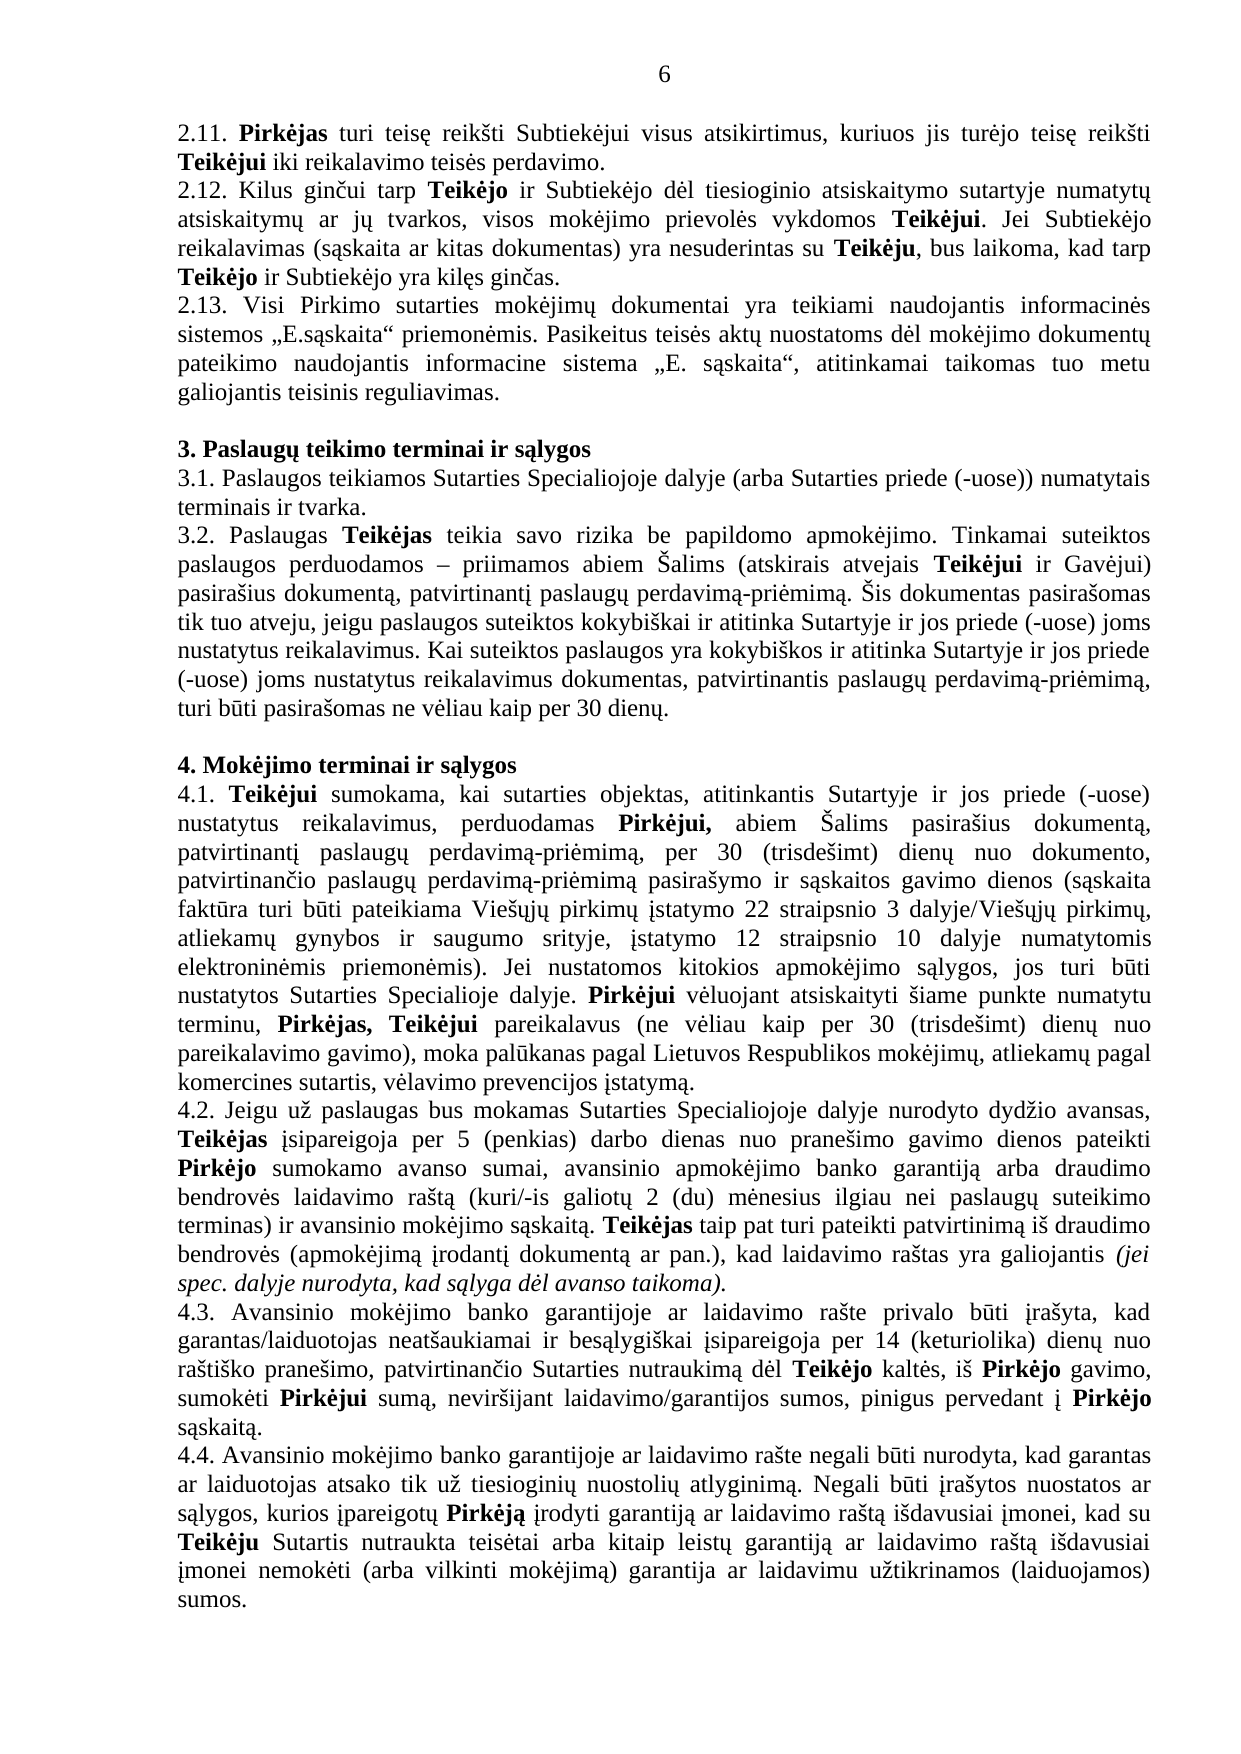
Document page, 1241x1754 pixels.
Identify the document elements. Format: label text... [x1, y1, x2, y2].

text 2.11. Pirkėjas turi teisę reikšti Subtiekėjui visus atsikirtimus, kuriuos jis turėjo teisę reikšti Teikėjui iki reikalavimo teisės perdavimo. [177, 118, 1152, 176]
text 3. Paslaugų teikimo terminai ir sąlygos [177, 434, 1152, 463]
text 2.13. Visi Pirkimo sutarties mokėjimų dokumentai yra teikiami naudojantis informacinės sistemos „E.sąskaita“ priemonėmis. Pasikeitus teisės aktų nuostatoms dėl mokėjimo dokumentų pateikimo naudojantis informacine sistema „E. sąskaita“, atitinkamai taikomas tuo metu galiojantis teisinis reguliavimas. [177, 291, 1152, 406]
text 2.12. Kilus ginčui tarp Teikėjo ir Subtiekėjo dėl tiesioginio atsiskaitymo sutartyje numatytų atsiskaitymų ar jų tvarkos, visos mokėjimo prievolės vykdomos Teikėjui. Jei Subtiekėjo reikalavimas (sąskaita ar kitas dokumentas) yra nesuderintas su Teikėju, bus laikoma, kad tarp Teikėjo ir Subtiekėjo yra kilęs ginčas. [177, 176, 1152, 291]
text 4.1. Teikėjui sumokama, kai sutarties objektas, atitinkantis Sutartyje ir jos priede (-uose) nustatytus reikalavimus, perduodamas Pirkėjui, abiem Šalims pasirašius dokumentą, patvirtinantį paslaugų perdavimą-priėmimą, per 30 (trisdešimt) dienų nuo dokumento, patvirtinančio paslaugų perdavimą-priėmimą pasirašymo ir sąskaitos gavimo dienos (sąskaita faktūra turi būti pateikiama Viešųjų pirkimų įstatymo 22 straipsnio 3 dalyje/Viešųjų pirkimų, atliekamų gynybos ir saugumo srityje, įstatymo 12 straipsnio 10 dalyje numatytomis elektroninėmis priemonėmis). Jei nustatomos kitokios apmokėjimo sąlygos, jos turi būti nustatytos Sutarties Specialioje dalyje. Pirkėjui vėluojant atsiskaityti šiame punkte numatytu terminu, Pirkėjas, Teikėjui pareikalavus (ne vėliau kaip per 30 (trisdešimt) dienų nuo pareikalavimo gavimo), moka palūkanas pagal Lietuvos Respublikos mokėjimų, atliekamų pagal komercines sutartis, vėlavimo prevencijos įstatymą. [177, 779, 1152, 1096]
text 4.4. Avansinio mokėjimo banko garantijoje ar laidavimo rašte negali būti nurodyta, kad garantas ar laiduotojas atsako tik už tiesioginių nuostolių atlyginimą. Negali būti įrašytos nuostatos ar sąlygos, kurios įpareigotų Pirkėją įrodyti garantiją ar laidavimo raštą išdavusiai įmonei, kad su Teikėju Sutartis nutraukta teisėtai arba kitaip leistų garantiją ar laidavimo raštą išdavusiai įmonei nemokėti (arba vilkinti mokėjimą) garantija ar laidavimu užtikrinamos (laiduojamos) sumos. [177, 1441, 1152, 1613]
text 3.1. Paslaugos teikiamos Sutarties Specialiojoje dalyje (arba Sutarties priede (-uose)) numatytais terminais ir tvarka. [177, 463, 1152, 521]
text 4. Mokėjimo terminai ir sąlygos [177, 751, 1152, 779]
text 4.2. Jeigu už paslaugas bus mokamas Sutarties Specialiojoje dalyje nurodyto dydžio avansas, Teikėjas įsipareigoja per 5 (penkias) darbo dienas nuo pranešimo gavimo dienos pateikti Pirkėjo sumokamo avanso sumai, avansinio apmokėjimo banko garantiją arba draudimo bendrovės laidavimo raštą (kuri/-is galiotų 2 (du) mėnesius ilgiau nei paslaugų suteikimo terminas) ir avansinio mokėjimo sąskaitą. Teikėjas taip pat turi pateikti patvirtinimą iš draudimo bendrovės (apmokėjimą įrodantį dokumentą ar pan.), kad laidavimo raštas yra galiojantis (jei spec. dalyje nurodyta, kad sąlyga dėl avanso taikoma). [177, 1096, 1152, 1297]
text 4.3. Avansinio mokėjimo banko garantijoje ar laidavimo rašte privalo būti įrašyta, kad garantas/laiduotojas neatšaukiamai ir besąlygiškai įsipareigoja per 14 (keturiolika) dienų nuo raštiško pranešimo, patvirtinančio Sutarties nutraukimą dėl Teikėjo kaltės, iš Pirkėjo gavimo, sumokėti Pirkėjui sumą, neviršijant laidavimo/garantijos sumos, pinigus pervedant į Pirkėjo sąskaitą. [177, 1297, 1152, 1441]
text 3.2. Paslaugas Teikėjas teikia savo rizika be papildomo apmokėjimo. Tinkamai suteiktos paslaugos perduodamos – priimamos abiem Šalims (atskirais atvejais Teikėjui ir Gavėjui) pasirašius dokumentą, patvirtinantį paslaugų perdavimą-priėmimą. Šis dokumentas pasirašomas tik tuo atveju, jeigu paslaugos suteiktos kokybiškai ir atitinka Sutartyje ir jos priede (-uose) joms nustatytus reikalavimus. Kai suteiktos paslaugos yra kokybiškos ir atitinka Sutartyje ir jos priede (-uose) joms nustatytus reikalavimus dokumentas, patvirtinantis paslaugų perdavimą-priėmimą, turi būti pasirašomas ne vėliau kaip per 30 dienų. [177, 521, 1152, 722]
